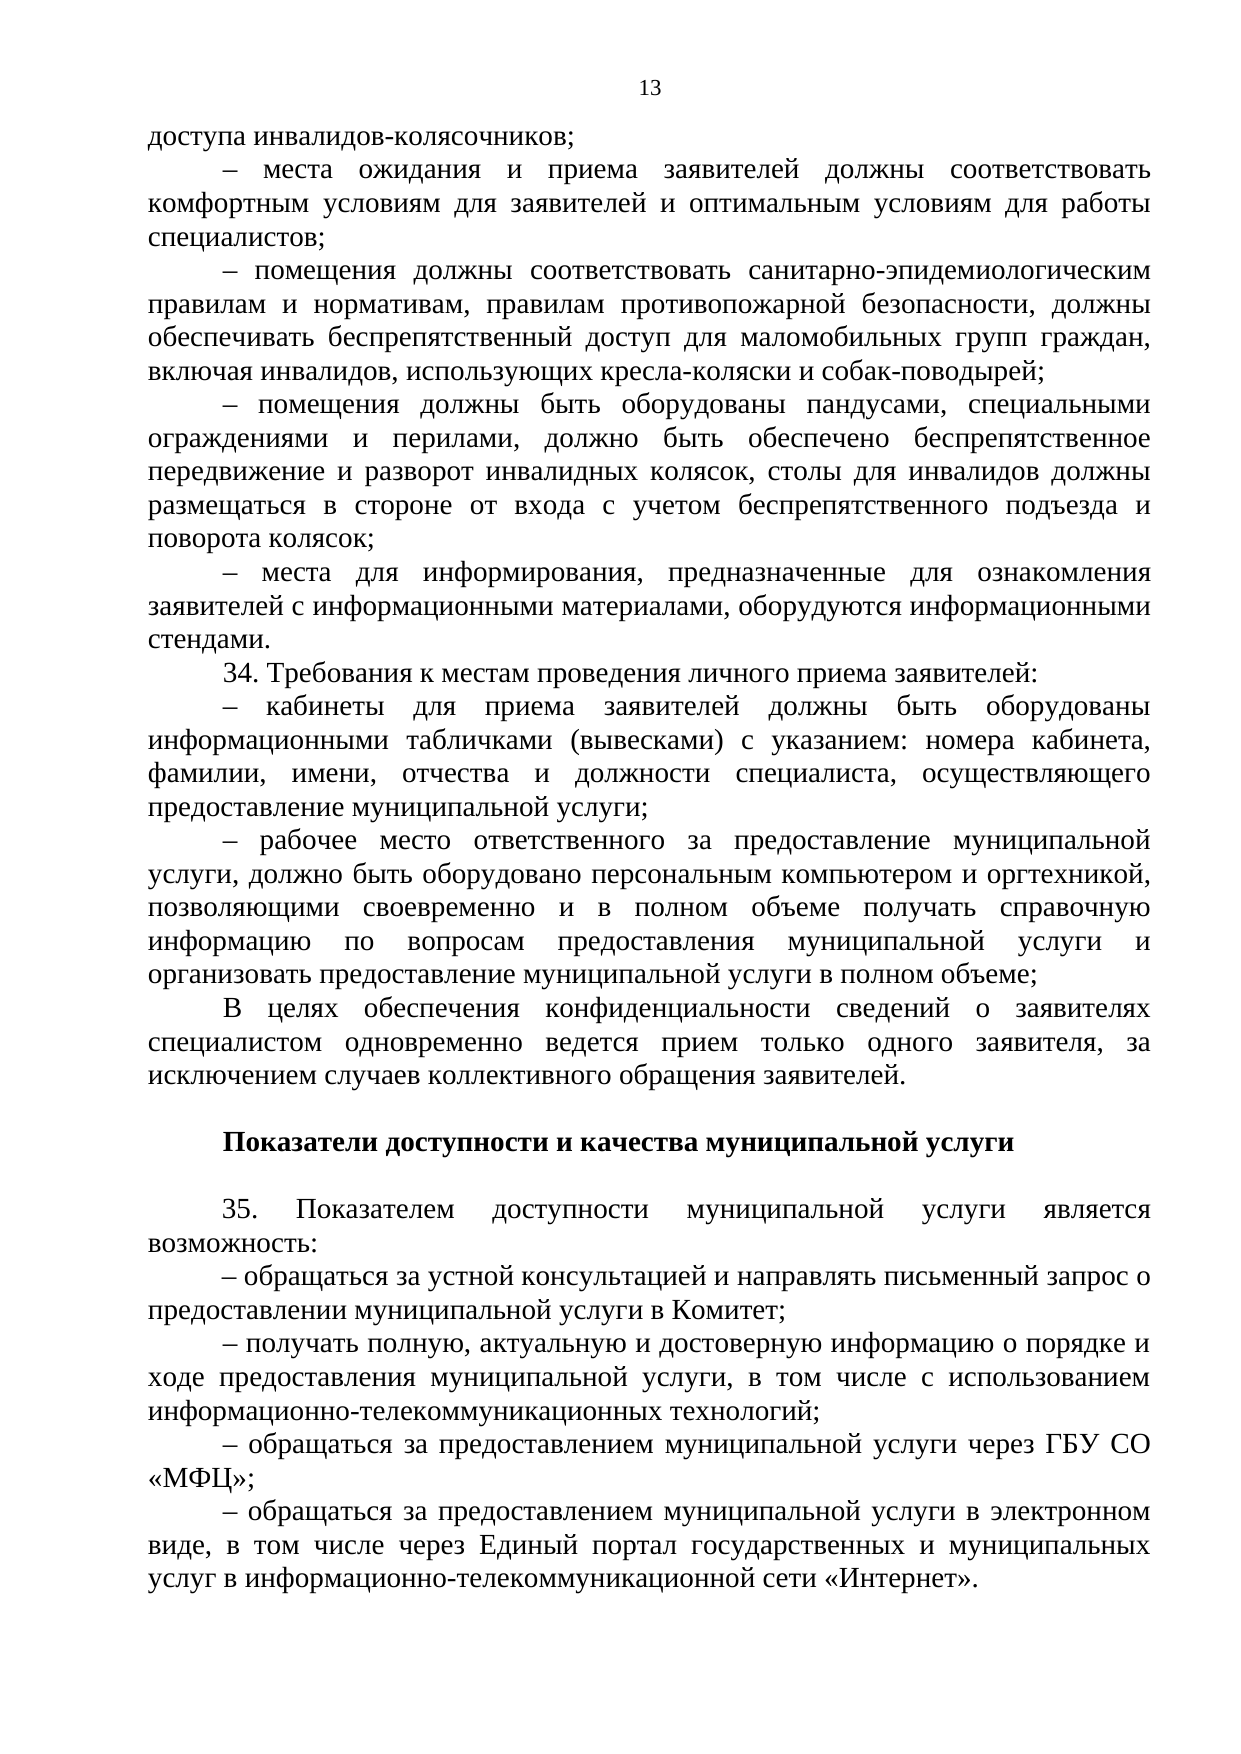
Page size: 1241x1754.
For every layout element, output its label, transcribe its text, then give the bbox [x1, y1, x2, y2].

text 35. Показателем доступности муниципальной услуги является возможность: [148, 1191, 1152, 1258]
text – обращаться за устной консультацией и направлять письменный запрос о предоставлении муниципальной услуги в Комитет; [148, 1258, 1152, 1326]
text – обращаться за предоставлением муниципальной услуги через ГБУ СО «МФЦ»; [148, 1426, 1152, 1493]
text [148, 118, 1152, 152]
text – помещения должны соответствовать санитарно-эпидемиологическим правилам и нормативам, правилам противопожарной безопасности, должны обеспечивать беспрепятственный доступ для маломобильных групп граждан, включая инвалидов, использующих кресла-коляски и собак-поводырей; [148, 252, 1152, 386]
text – помещения должны быть оборудованы пандусами, специальными ограждениями и перилами, должно быть обеспечено беспрепятственное передвижение и разворот инвалидных колясок, столы для инвалидов должны размещаться в стороне от входа с учетом беспрепятственного подъезда и поворота колясок; [148, 386, 1152, 554]
text 34. Требования к местам проведения личного приема заявителей: [148, 655, 1152, 688]
text – получать полную, актуальную и достоверную информацию о порядке и ходе предоставления муниципальной услуги, в том числе с использованием информационно-телекоммуникационных технологий; [148, 1326, 1152, 1426]
text Показатели доступности и качества муниципальной услуги [148, 1124, 1152, 1158]
text – рабочее место ответственного за предоставление муниципальной услуги, должно быть оборудовано персональным компьютером и оргтехникой, позволяющими своевременно и в полном объеме получать справочную информацию по вопросам предоставления муниципальной услуги и организовать предоставление муниципальной услуги в полном объеме; [148, 822, 1152, 990]
text – места ожидания и приема заявителей должны соответствовать комфортным условиям для заявителей и оптимальным условиям для работы специалистов; [148, 152, 1152, 252]
text – места для информирования, предназначенные для ознакомления заявителей с информационными материалами, оборудуются информационными стендами. [148, 554, 1152, 655]
text – кабинеты для приема заявителей должны быть оборудованы информационными табличками (вывесками) с указанием: номера кабинета, фамилии, имени, отчества и должности специалиста, осуществляющего предоставление муниципальной услуги; [148, 688, 1152, 822]
text В целях обеспечения конфиденциальности сведений о заявителях специалистом одновременно ведется прием только одного заявителя, за исключением случаев коллективного обращения заявителей. [148, 990, 1152, 1091]
text – обращаться за предоставлением муниципальной услуги в электронном виде, в том числе через Единый портал государственных и муниципальных услуг в информационно-телекоммуникационной сети «Интернет». [148, 1493, 1152, 1594]
